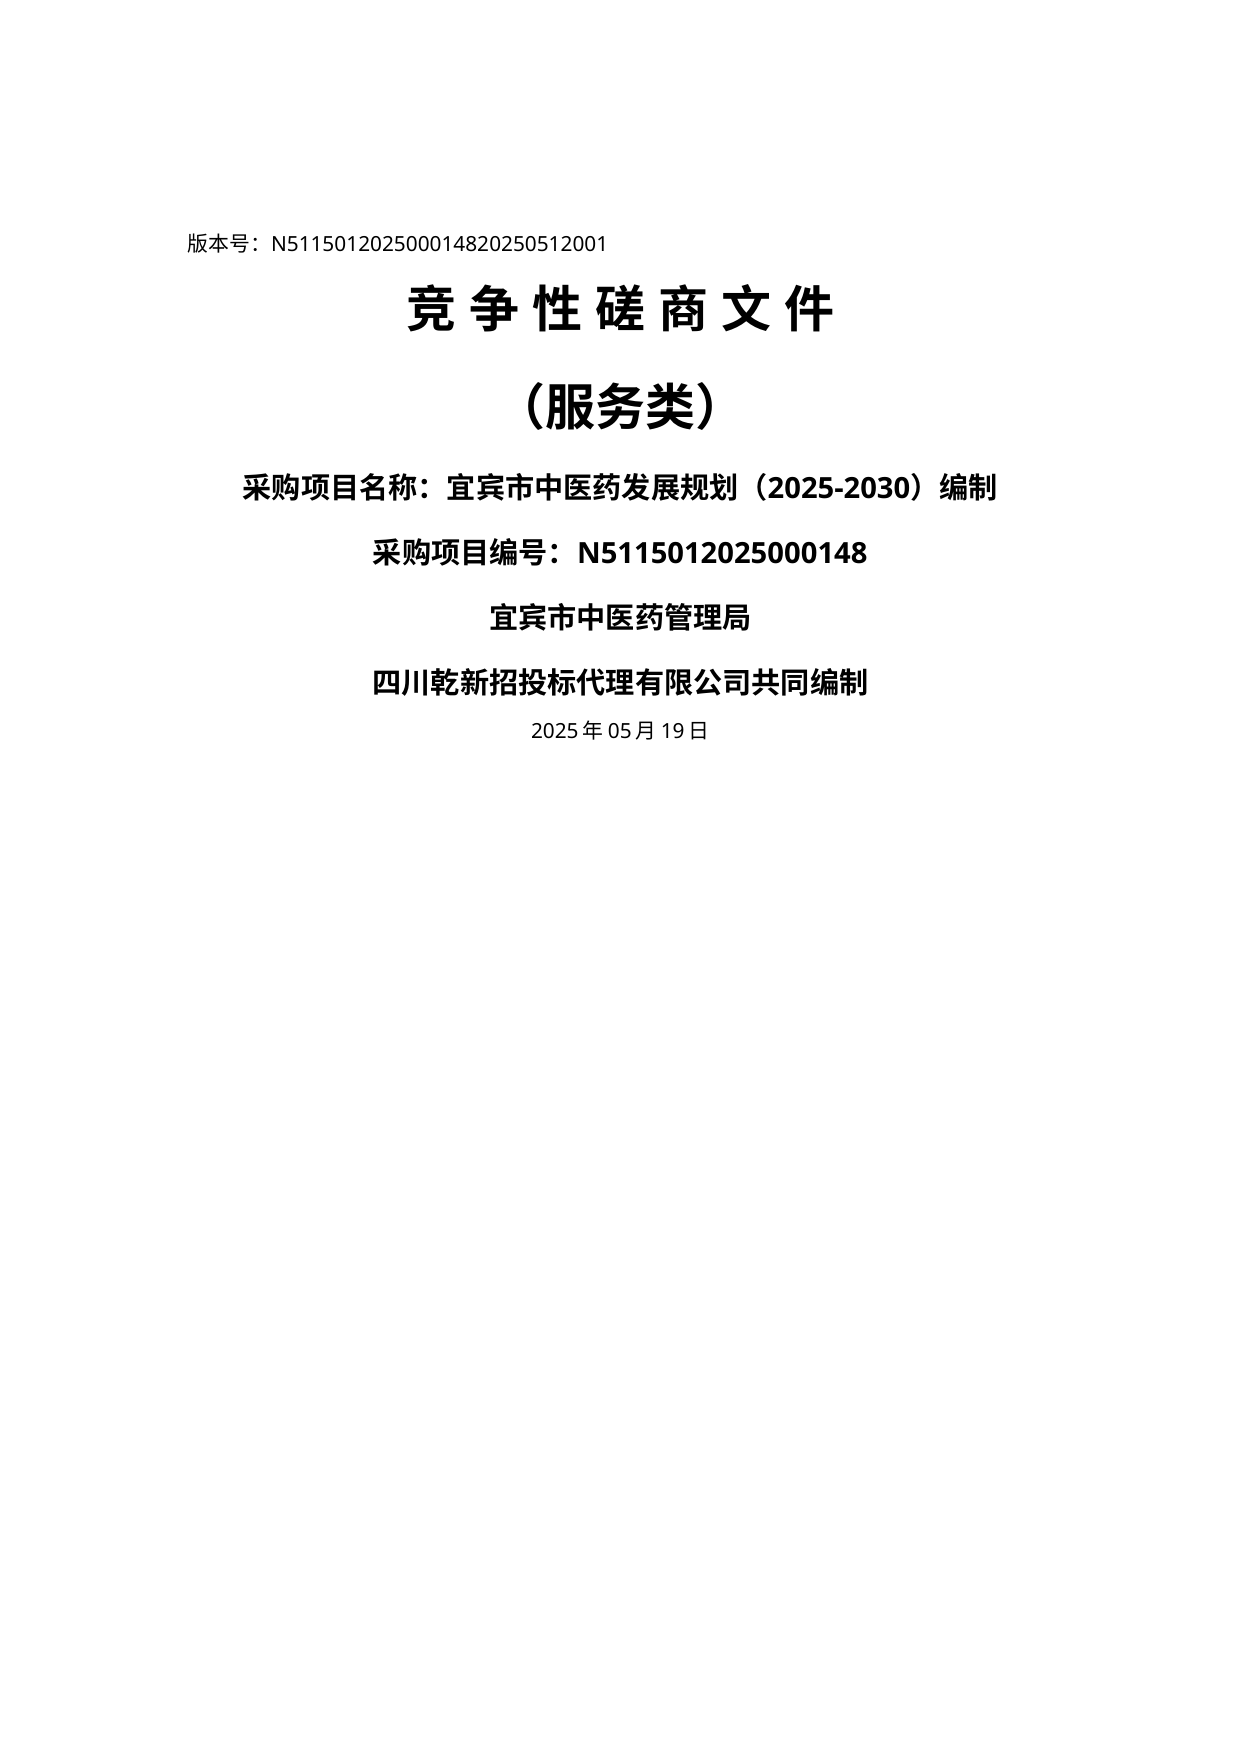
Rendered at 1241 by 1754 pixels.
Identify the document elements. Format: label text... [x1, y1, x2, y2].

text （服务类） [187, 357, 1053, 454]
text 竞 争 性 磋 商 文 件 [187, 259, 1053, 357]
text 采购项目编号：N5115012025000148 [187, 519, 1053, 584]
text 宜宾市中医药管理局 [187, 584, 1053, 649]
text 采购项目名称：宜宾市中医药发展规划（2025-2030）编制 [187, 454, 1053, 519]
text 版本号：N511501202500014820250512001 [187, 227, 1053, 259]
text 四川乾新招投标代理有限公司共同编制 [187, 649, 1053, 714]
text 2025年05月19日 [187, 714, 1053, 747]
